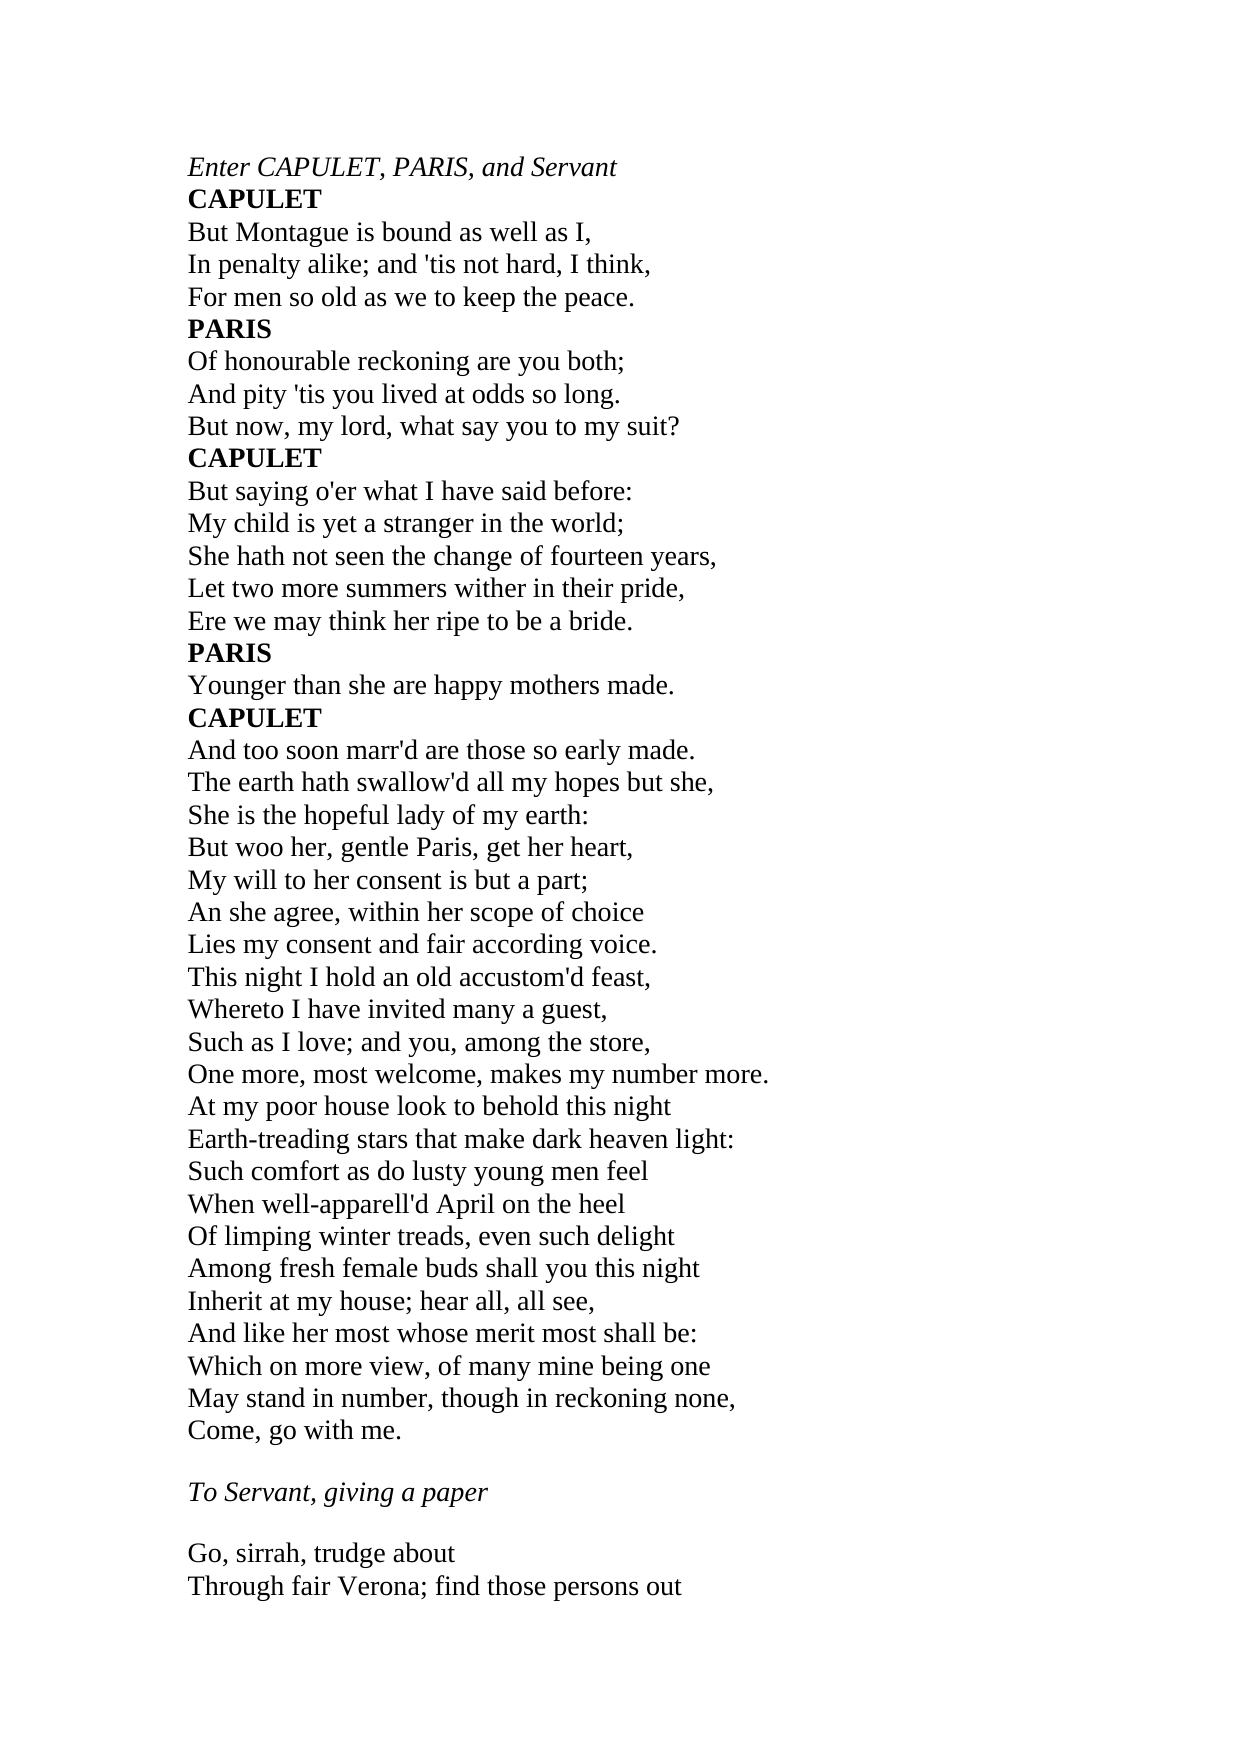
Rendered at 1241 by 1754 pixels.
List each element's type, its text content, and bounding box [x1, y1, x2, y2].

text Of honourable reckoning are you both; And pity 'tis you lived at odds so long. But now, my lord, what say you to my suit? [187, 344, 1053, 442]
text Enter CAPULET, PARIS, and Servant [187, 150, 1053, 182]
text To Servant, giving a paper [187, 1475, 1053, 1507]
text But Montague is bound as well as I, In penalty alike; and 'tis not hard, I think, For men so old as we to keep the peace. [187, 215, 1053, 312]
text And too soon marr'd are those so early made. The earth hath swallow'd all my hopes but she, She is the hopeful lady of my earth: But woo her, gentle Paris, get her heart, My will to her consent is but a part; An she agree, within her scope of choice Lies my consent and fair according voice. This night I hold an old accustom'd feast, Whereto I have invited many a guest, Such as I love; and you, among the store, One more, most welcome, makes my number more. At my poor house look to behold this night Earth-treading stars that make dark heaven light: Such comfort as do lusty young men feel When well-apparell'd April on the heel Of limping winter treads, even such delight Among fresh female buds shall you this night Inherit at my house; hear all, all see, And like her most whose merit most shall be: Which on more view, of many mine being one May stand in number, though in reckoning none, Come, go with me. [187, 733, 1053, 1446]
text CAPULET [187, 182, 1053, 215]
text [187, 1537, 1053, 1601]
text But saying o'er what I have said before: My child is yet a stranger in the world; She hath not seen the change of fourteen years, Let two more summers wither in their pride, Ere we may think her ripe to be a bride. [187, 474, 1053, 636]
text Younger than she are happy mothers made. [187, 668, 1053, 701]
text CAPULET [187, 701, 1053, 733]
text PARIS [187, 636, 1053, 668]
text PARIS [187, 312, 1053, 344]
text CAPULET [187, 442, 1053, 474]
